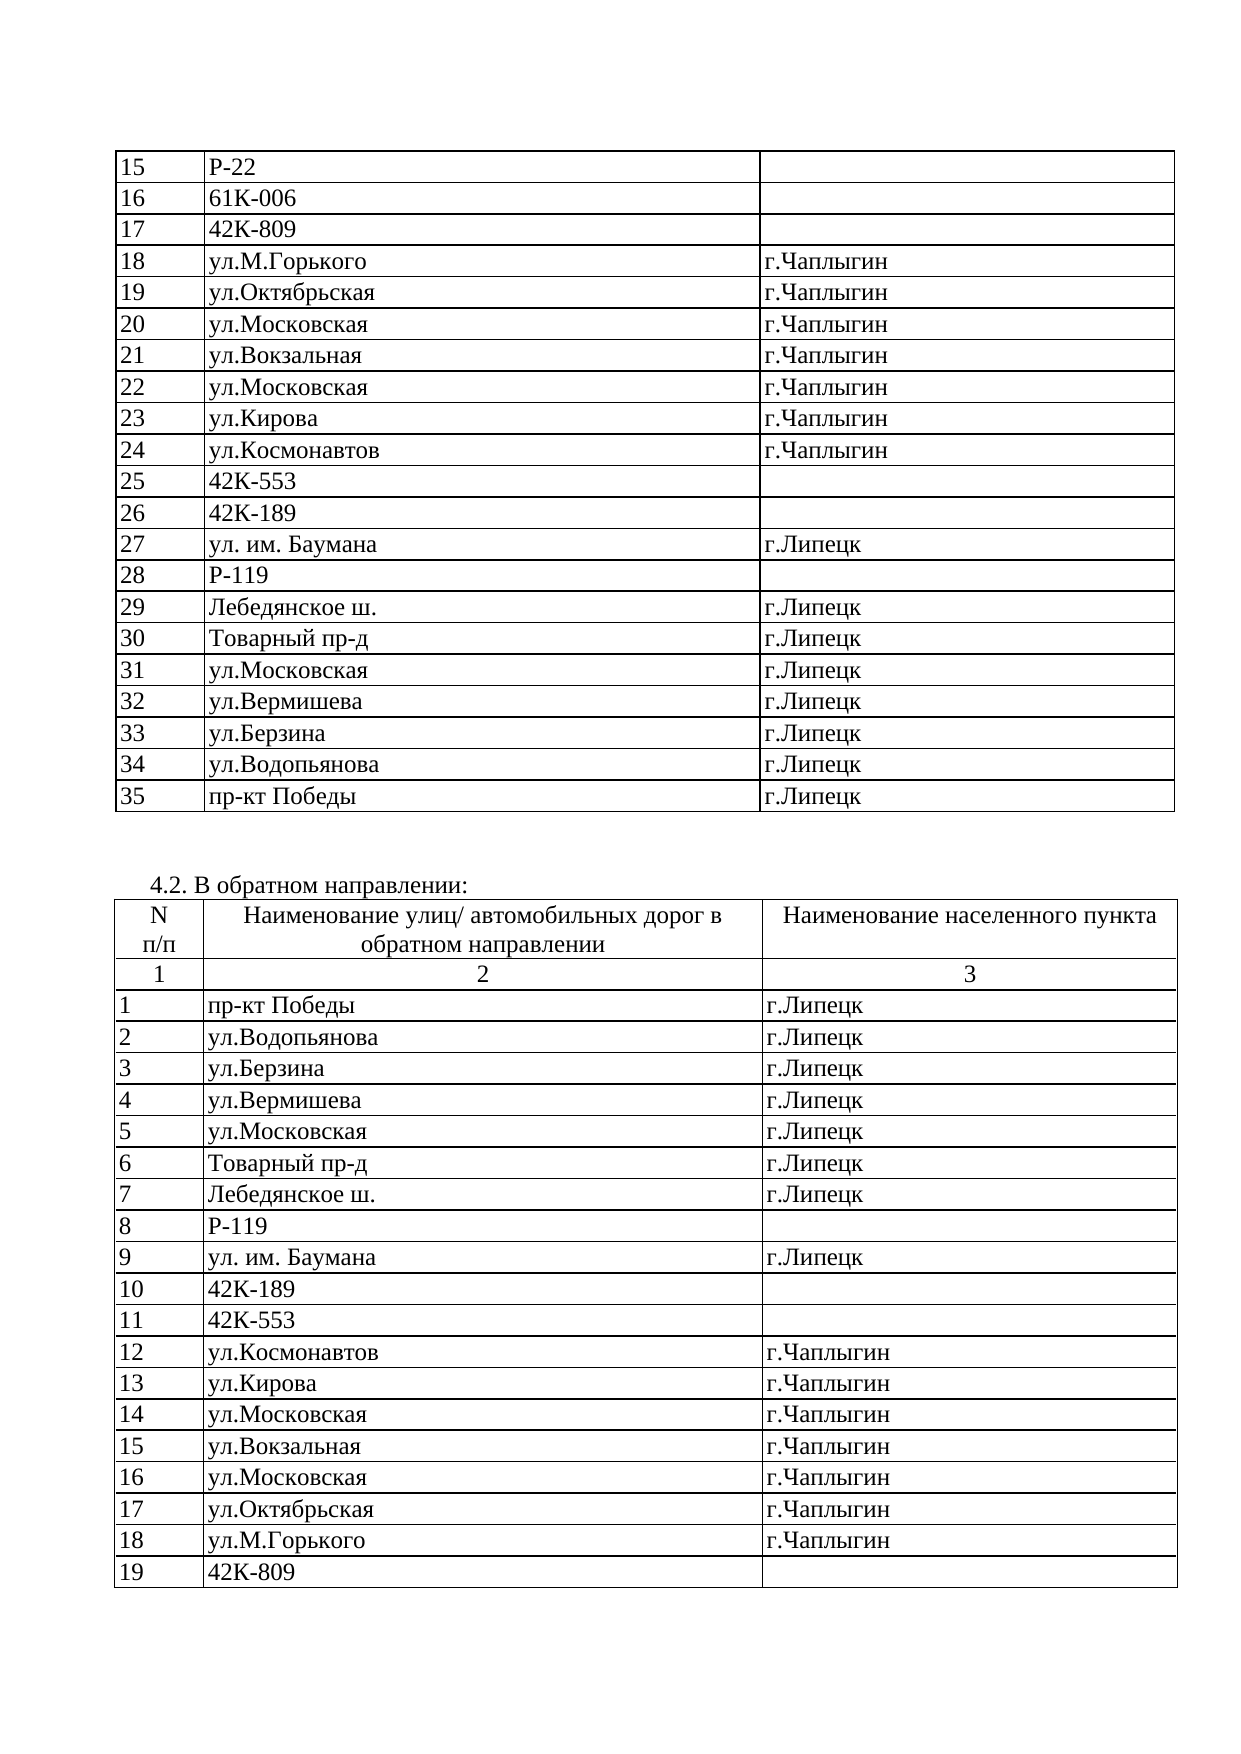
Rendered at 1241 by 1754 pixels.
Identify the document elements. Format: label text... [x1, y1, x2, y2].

table_cell 21 [117, 340, 204, 370]
table_cell [763, 1555, 1177, 1587]
table_cell 25 [117, 466, 204, 496]
table_cell 12 [115, 1336, 203, 1366]
table_cell 15 [115, 1430, 203, 1461]
table_cell ул.Водопьянова [205, 749, 759, 779]
table_cell ул.М.Горького [204, 1525, 762, 1555]
table_cell ул.Московская [205, 372, 759, 402]
table_cell ул.Вермишева [204, 1085, 762, 1115]
table_cell [761, 466, 1174, 496]
table_cell 32 [117, 686, 204, 716]
table_cell 16 [115, 1462, 203, 1492]
table_cell 1 [115, 990, 203, 1020]
table_cell 29 [117, 592, 204, 622]
table_cell г.Чаплыгин [763, 1335, 1177, 1366]
table_cell ул.Октябрьская [205, 277, 759, 307]
table_cell ул.Московская [204, 1462, 762, 1492]
table_cell Товарный пр-д [205, 623, 759, 653]
table_cell г.Липецк [761, 592, 1174, 622]
table_cell ул.Кирова [204, 1368, 762, 1398]
table_cell пр-кт Победы [205, 781, 759, 811]
table_cell [761, 498, 1174, 527]
table_cell Лебедянское ш. [205, 592, 759, 622]
table_cell г.Чаплыгин [761, 340, 1174, 370]
table_cell [761, 561, 1174, 590]
table_cell 27 [117, 529, 204, 559]
table_cell г.Липецк [761, 781, 1174, 811]
table_cell [763, 1272, 1177, 1303]
table_cell Р-119 [205, 561, 759, 590]
table_cell 22 [117, 372, 204, 402]
table_cell [763, 1209, 1177, 1241]
table_cell г.Чаплыгин [763, 1524, 1177, 1555]
table_cell г.Липецк [761, 655, 1174, 685]
table_cell 30 [117, 623, 204, 653]
table_header Наименование населенного пункта [763, 900, 1177, 957]
table_cell г.Липецк [763, 1178, 1177, 1209]
table_cell Р-119 [204, 1211, 762, 1241]
table_cell ул.Космонавтов [205, 435, 759, 464]
table_cell 7 [115, 1179, 203, 1209]
table_cell 2 [115, 1021, 203, 1052]
table_cell г.Чаплыгин [763, 1492, 1177, 1524]
table_cell 4 [115, 1084, 203, 1115]
table_cell 42К-189 [205, 498, 759, 527]
table_cell 10 [115, 1273, 203, 1303]
table_cell ул.Московская [204, 1400, 762, 1429]
text 4.2. В обратном направлении: [150, 870, 1090, 898]
table_cell г.Липецк [761, 718, 1174, 748]
table_cell ул. им. Баумана [204, 1242, 762, 1272]
table_cell 16 [117, 183, 204, 213]
table_cell г.Липецк [763, 989, 1177, 1020]
table_cell г.Липецк [763, 1020, 1177, 1052]
table_cell [763, 1304, 1177, 1335]
table_cell 19 [117, 277, 204, 307]
table_cell 31 [117, 655, 204, 685]
table_cell г.Липецк [763, 1083, 1177, 1115]
table_cell г.Чаплыгин [761, 435, 1174, 464]
table_cell г.Чаплыгин [761, 309, 1174, 339]
table_cell [761, 183, 1174, 213]
table_cell Товарный пр-д [204, 1148, 762, 1178]
table_cell 9 [115, 1242, 203, 1272]
table_cell 6 [115, 1147, 203, 1178]
table_cell г.Липецк [761, 623, 1174, 653]
table_cell Р-22 [205, 152, 759, 181]
table_cell Лебедянское ш. [204, 1179, 762, 1209]
table_cell ул.Вермишева [205, 686, 759, 716]
table_cell 2 [204, 959, 762, 989]
table_cell ул.Вокзальная [205, 340, 759, 370]
table_cell 13 [115, 1368, 203, 1398]
table_cell ул.Космонавтов [204, 1337, 762, 1366]
table_cell 23 [117, 403, 204, 433]
table_cell 33 [117, 718, 204, 748]
table_cell 15 [117, 152, 204, 181]
table_cell г.Липецк [761, 686, 1174, 716]
table_cell г.Липецк [763, 1146, 1177, 1178]
table_cell [761, 215, 1174, 244]
table_cell ул.Водопьянова [204, 1022, 762, 1052]
table_cell ул.Московская [204, 1116, 762, 1146]
table_cell 11 [115, 1305, 203, 1335]
table_cell 42К-553 [205, 466, 759, 496]
table_cell г.Чаплыгин [761, 403, 1174, 433]
table_cell ул.Берзина [205, 718, 759, 748]
table_cell ул.Вокзальная [204, 1431, 762, 1461]
table_cell 3 [763, 958, 1177, 989]
table_cell ул.Московская [205, 655, 759, 685]
table_cell г.Липецк [763, 1115, 1177, 1146]
table_cell 18 [117, 246, 204, 276]
table_cell г.Чаплыгин [761, 277, 1174, 307]
table_cell г.Чаплыгин [761, 246, 1174, 276]
table_cell г.Липецк [763, 1052, 1177, 1083]
table_cell [761, 152, 1174, 181]
table_cell г.Чаплыгин [761, 372, 1174, 402]
table_cell 42К-809 [204, 1557, 762, 1587]
table_cell 3 [115, 1053, 203, 1083]
table_cell г.Чаплыгин [763, 1398, 1177, 1429]
table_cell 5 [115, 1116, 203, 1146]
table_cell 28 [117, 561, 204, 590]
table_cell г.Чаплыгин [763, 1461, 1177, 1492]
table_cell г.Липецк [763, 1241, 1177, 1272]
table_header N п/п [115, 900, 203, 957]
table_cell 17 [117, 215, 204, 244]
table_cell 17 [115, 1493, 203, 1524]
table_cell ул.Октябрьская [204, 1494, 762, 1524]
table_cell 19 [115, 1556, 203, 1587]
table_header Наименование улиц/ автомобильных дорог в обратном направлении [204, 900, 762, 957]
table_cell 35 [117, 781, 204, 811]
table_cell 14 [115, 1399, 203, 1429]
table_cell 18 [115, 1525, 203, 1555]
table_cell ул.Московская [205, 309, 759, 339]
table_cell 61К-006 [205, 183, 759, 213]
table_cell 42К-809 [205, 215, 759, 244]
table_cell ул.Берзина [204, 1053, 762, 1083]
table_cell 26 [117, 498, 204, 527]
table_cell 34 [117, 749, 204, 779]
table_cell г.Чаплыгин [763, 1429, 1177, 1461]
table_cell г.Липецк [761, 529, 1174, 559]
table_cell 24 [117, 435, 204, 464]
table_cell г.Чаплыгин [763, 1366, 1177, 1398]
table_cell ул.М.Горького [205, 246, 759, 276]
table_cell 42К-553 [204, 1305, 762, 1335]
table_cell 8 [115, 1210, 203, 1241]
table_cell пр-кт Победы [204, 991, 762, 1020]
table_cell ул. им. Баумана [205, 529, 759, 559]
table_cell ул.Кирова [205, 403, 759, 433]
table_cell 42К-189 [204, 1274, 762, 1303]
table_cell 1 [115, 959, 203, 989]
table_cell 20 [117, 309, 204, 339]
table_cell г.Липецк [761, 749, 1174, 779]
